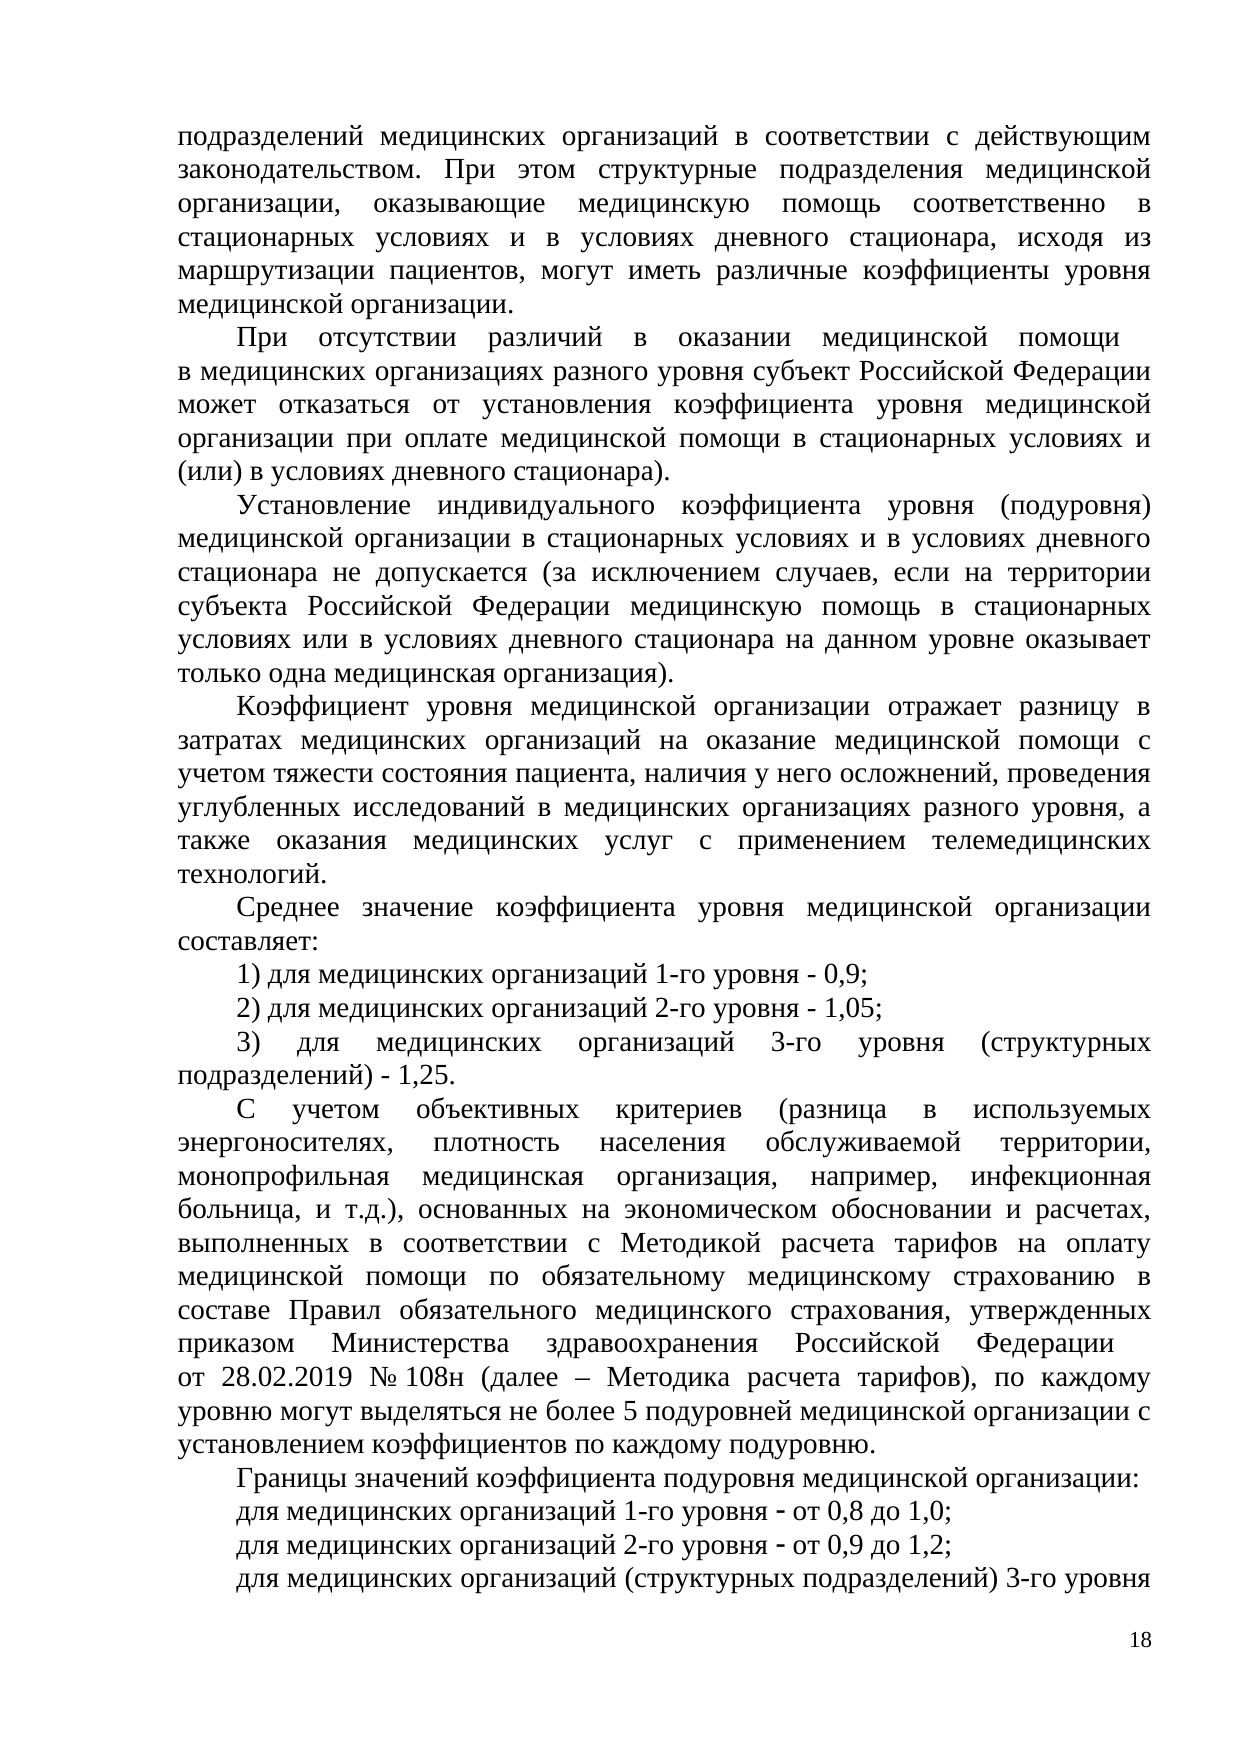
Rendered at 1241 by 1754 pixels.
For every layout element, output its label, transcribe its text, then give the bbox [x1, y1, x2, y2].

text 1) для медицинских организаций 1-го уровня - 0,9; [177, 957, 1152, 990]
text Границы значений коэффициента подуровня медицинской организации: [177, 1460, 1152, 1493]
text Коэффициент уровня медицинской организации отражает разницу в затратах медицинских организаций на оказание медицинской помощи с учетом тяжести состояния пациента, наличия у него осложнений, проведения углубленных исследований в медицинских организациях разного уровня, а также оказания медицинских услуг с применением телемедицинских технологий. [177, 688, 1152, 889]
text Среднее значение коэффициента уровня медицинской организации составляет: [177, 889, 1152, 957]
text 2) для медицинских организаций 2-го уровня - 1,05; [177, 990, 1152, 1024]
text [177, 1561, 1152, 1594]
text для медицинских организаций 1-го уровня от 0,8 до 1,0; [177, 1493, 1152, 1527]
text С учетом объективных критериев (разница в используемых энергоносителях, плотность населения обслуживаемой территории, монопрофильная медицинская организация, например, инфекционная больница, и т.д.), основанных на экономическом обосновании и расчетах, выполненных в соответствии с Методикой расчета тарифов на оплату медицинской помощи по обязательному медицинскому страхованию в составе Правил обязательного медицинского страхования, утвержденных приказом Министерства здравоохранения Российской Федерации от 28.02.2019 № 108н (далее – Методика расчета тарифов), по каждому уровню могут выделяться не более 5 подуровней медицинской организации с установлением коэффициентов по каждому подуровню. [177, 1091, 1152, 1460]
text 3) для медицинских организаций 3-го уровня (структурных подразделений) - 1,25. [177, 1024, 1152, 1091]
text для медицинских организаций 2-го уровня от 0,9 до 1,2; [177, 1527, 1152, 1561]
text При отсутствии различий в оказании медицинской помощи в медицинских организациях разного уровня субъект Российской Федерации может отказаться от установления коэффициента уровня медицинской организации при оплате медицинской помощи в стационарных условиях и (или) в условиях дневного стационара). [177, 319, 1152, 487]
text Установление индивидуального коэффициента уровня (подуровня) медицинской организации в стационарных условиях и в условиях дневного стационара не допускается (за исключением случаев, если на территории субъекта Российской Федерации медицинскую помощь в стационарных условиях или в условиях дневного стационара на данном уровне оказывает только одна медицинская организация). [177, 487, 1152, 688]
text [177, 118, 1152, 319]
